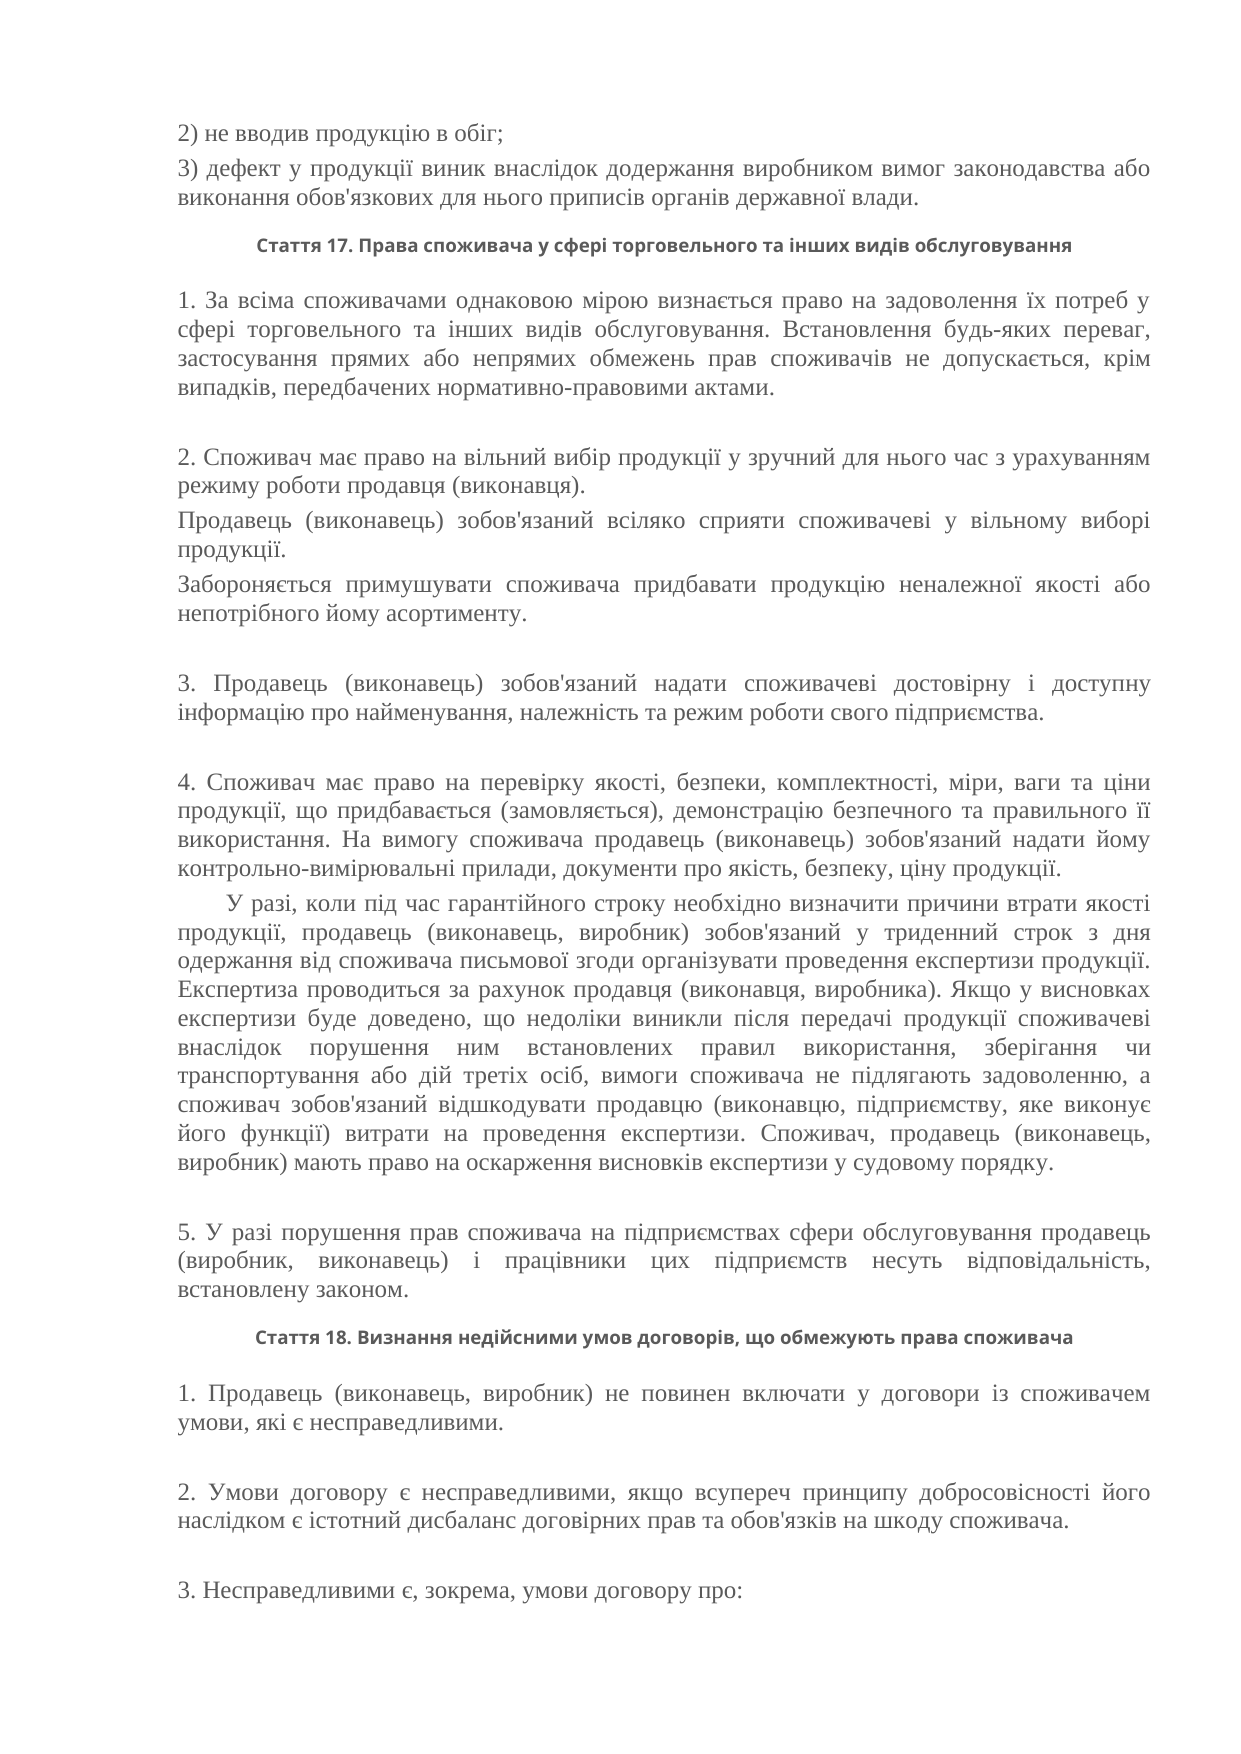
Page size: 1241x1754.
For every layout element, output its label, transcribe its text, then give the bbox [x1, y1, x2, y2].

text Стаття 17. Права споживача у сфері торговельного та інших видів обслуговування [177, 232, 1152, 258]
text Продавець (виконавець) зобов'язаний всіляко сприяти споживачеві у вільному виборі продукції. [177, 506, 1152, 563]
text Забороняється примушувати споживача придбавати продукцію неналежної якості або непотрібного йому асортименту. [177, 569, 1152, 627]
text 5. У разі порушення прав споживача на підприємствах сфери обслуговування продавець (виробник, виконавець) і працівники цих підприємств несуть відповідальність, встановлену законом. [177, 1217, 1152, 1303]
text 2. Споживач має право на вільний вибір продукції у зручний для нього час з урахуванням режиму роботи продавця (виконавця). [177, 442, 1152, 499]
text 4. Споживач має право на перевірку якості, безпеки, комплектності, міри, ваги та ціни продукції, що придбавається (замовляється), демонстрацію безпечного та правильного її використання. На вимогу споживача продавець (виконавець) зобов'язаний надати йому контрольно-вимірювальні прилади, документи про якість, безпеку, ціну продукції. [177, 767, 1152, 882]
text 2. Умови договору є несправедливими, якщо всупереч принципу добросовісності його наслідком є істотний дисбаланс договірних прав та обов'язків на шкоду споживача. [177, 1477, 1152, 1534]
text 3. Несправедливими є, зокрема, умови договору про: [177, 1575, 1152, 1604]
text 3) дефект у продукції виник внаслідок додержання виробником вимог законодавства або виконання обов'язкових для нього приписів органів державної влади. [177, 153, 1152, 211]
text 2) не вводив продукцію в обіг; [177, 118, 1152, 147]
text 1. Продавець (виконавець, виробник) не повинен включати у договори із споживачем умови, які є несправедливими. [177, 1378, 1152, 1435]
text У разі, коли під час гарантійного строку необхідно визначити причини втрати якості продукції, продавець (виконавець, виробник) зобов'язаний у триденний строк з дня одержання від споживача письмової згоди організувати проведення експертизи продукції. Експертиза проводиться за рахунок продавця (виконавця, виробника). Якщо у висновках експертизи буде доведено, що недоліки виникли після передачі продукції споживачеві внаслідок порушення ним встановлених правил використання, зберігання чи транспортування або дій третіх осіб, вимоги споживача не підлягають задоволенню, а споживач зобов'язаний відшкодувати продавцю (виконавцю, підприємству, яке виконує його функції) витрати на проведення експертизи. Споживач, продавець (виконавець, виробник) мають право на оскарження висновків експертизи у судовому порядку. [177, 888, 1152, 1176]
text 3. Продавець (виконавець) зобов'язаний надати споживачеві достовірну і доступну інформацію про найменування, належність та режим роботи свого підприємства. [177, 668, 1152, 726]
text Стаття 18. Визнання недійсними умов договорів, що обмежують права споживача [177, 1324, 1152, 1350]
text 1. За всіма споживачами однаковою мірою визнається право на задоволення їх потреб у сфері торговельного та інших видів обслуговування. Встановлення будь-яких переваг, застосування прямих або непрямих обмежень прав споживачів не допускається, крім випадків, передбачених нормативно-правовими актами. [177, 286, 1152, 401]
